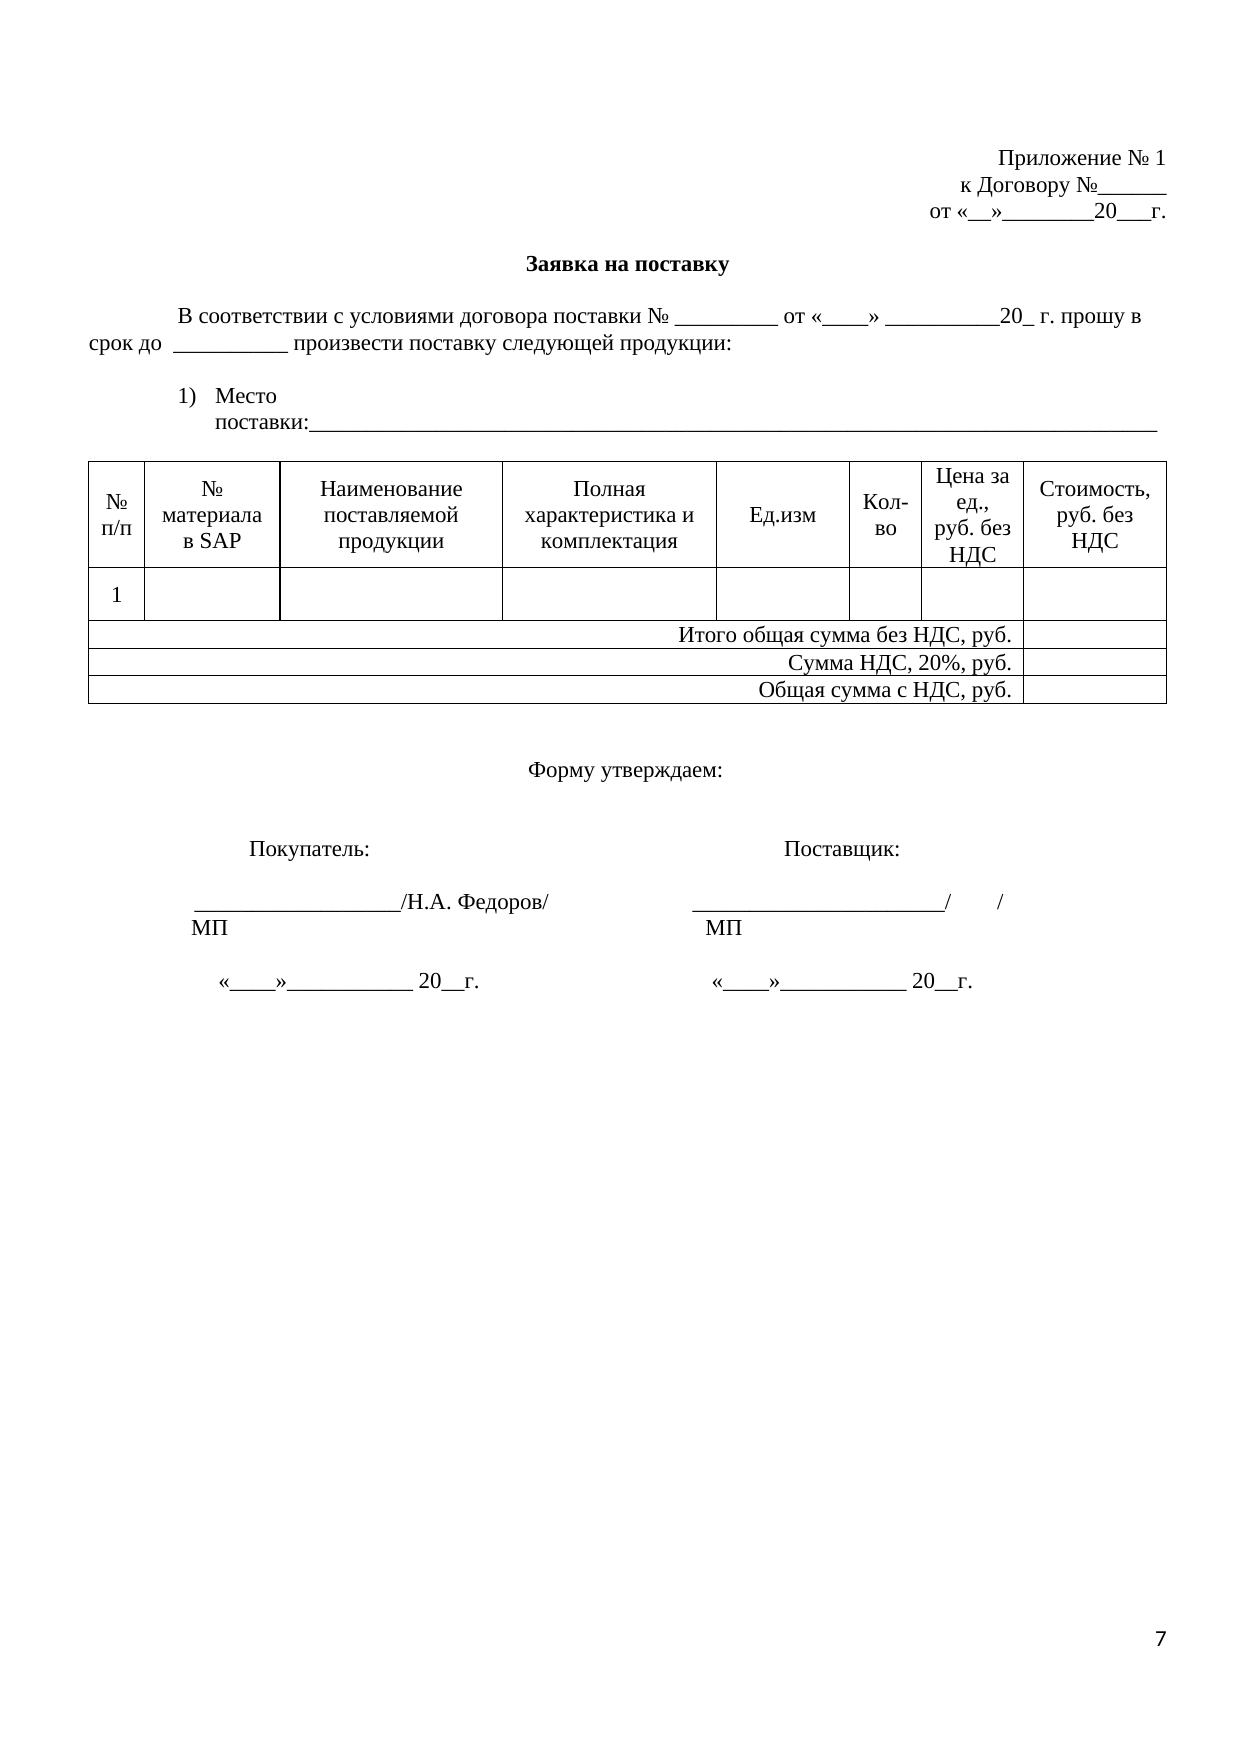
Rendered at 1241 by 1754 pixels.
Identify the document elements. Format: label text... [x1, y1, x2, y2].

table_header Ед.изм [717, 462, 849, 567]
table_cell [1024, 568, 1166, 620]
table_cell [503, 568, 716, 620]
table_header Полная характеристика и комплектация [503, 462, 716, 567]
table_cell [1024, 649, 1166, 675]
table_header № п/п [89, 462, 144, 567]
text Приложение № 1 [89, 144, 1166, 171]
table_cell 1 [89, 568, 144, 620]
table_header Стоимость, руб. без НДС [1024, 462, 1166, 567]
table_cell [922, 568, 1023, 620]
text Форму утверждаем: [89, 756, 1162, 783]
table_cell [1024, 676, 1166, 702]
table_cell [145, 568, 279, 620]
table_cell [1024, 621, 1166, 648]
table_header Наименование поставляемой продукции [281, 462, 502, 567]
table_header Цена за ед., руб. без НДС [922, 462, 1023, 567]
table_header Поставщик: ______________________/ / МП «____»___________ 20__г. [620, 783, 1064, 1020]
table_cell [717, 568, 849, 620]
text В соответствии с условиями договора поставки № _________ от «____» __________20_ г. прошу в срок до __________ произвести поставку следующей продукции: [89, 303, 1166, 355]
table_cell Общая сумма с НДС, руб. [89, 676, 1023, 702]
text Заявка на поставку [89, 250, 1166, 276]
text к Договору №______ [89, 171, 1166, 197]
table_cell [850, 568, 921, 620]
list Место поставки:__________________________________________________________________________ [177, 382, 1166, 434]
table_cell Итого общая сумма без НДС, руб. [89, 621, 1023, 648]
table_header Кол-во [850, 462, 921, 567]
table_cell [281, 568, 502, 620]
text от «__»________20___г. [89, 197, 1166, 223]
table_header Покупатель: __________________/Н.А. Федоров/ МП «____»___________ 20__г. [78, 783, 620, 1020]
table_cell Сумма НДС, 20%, руб. [89, 649, 1023, 675]
table_header № материала в SAP [145, 462, 279, 567]
